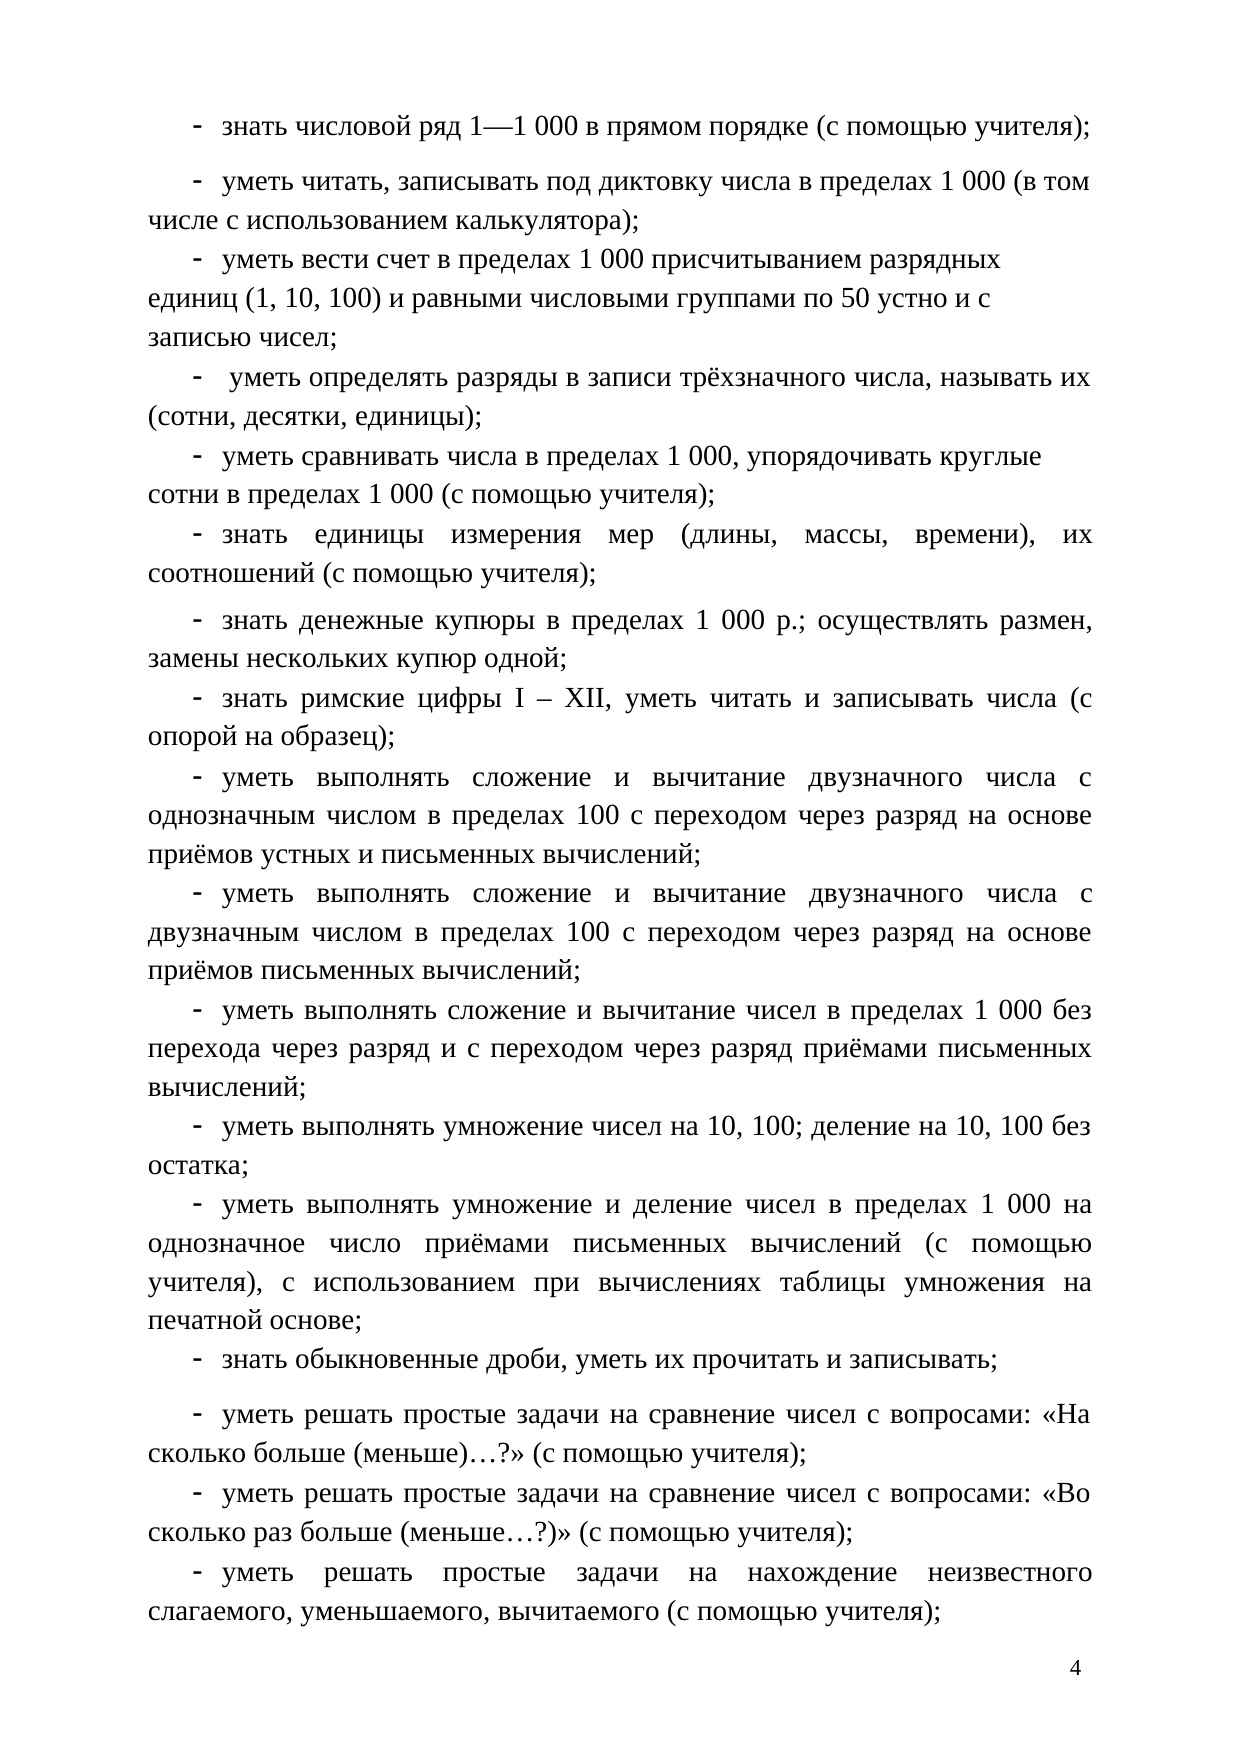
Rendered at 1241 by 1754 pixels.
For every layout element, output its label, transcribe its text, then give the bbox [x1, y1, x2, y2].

list уметь решать простые задачи на сравнение чисел с вопросами: «На сколько больше (меньше)…?» (с помощью учителя); [148, 1396, 1092, 1469]
list знать числовой ряд 1—1 000 в прямом порядке (с помощью учителя); [192, 108, 1105, 142]
list знать обыкновенные дроби, уметь их прочитать и записывать; [192, 1341, 1105, 1375]
list знать римские цифры I – XII, уметь читать и записывать числа (с опорой на образец); [148, 680, 1093, 752]
list уметь выполнять умножение чисел на 10, 100; деление на 10, 100 без остатка; [148, 1108, 1093, 1181]
list уметь определять разряды в записи трёхзначного числа, называть их (сотни, десятки, единицы); [148, 359, 1092, 431]
list уметь читать, записывать под диктовку числа в пределах 1 000 (в том числе с использованием калькулятора); [148, 163, 1092, 236]
list уметь вести счет в пределах 1 000 присчитыванием разрядных единиц (1, 10, 100) и равными числовыми группами по 50 устно и с записью чисел; [148, 242, 1092, 352]
list уметь решать простые задачи на нахождение неизвестного слагаемого, уменьшаемого, вычитаемого (с помощью учителя); [148, 1554, 1093, 1626]
list знать единицы измерения мер (длины, массы, времени), их соотношений (с помощью учителя); [148, 517, 1093, 589]
list знать денежные купюры в пределах 1 000 р.; осуществлять размен, замены нескольких купюр одной; [148, 602, 1093, 674]
list уметь выполнять умножение и деление чисел в пределах 1 000 на однозначное число приёмами письменных вычислений (с помощью учителя), с использованием при вычислениях таблицы умножения на печатной основе; [148, 1187, 1093, 1336]
list уметь выполнять сложение и вычитание двузначного числа с двузначным числом в пределах 100 с переходом через разряд на основе приёмов письменных вычислений; [148, 875, 1093, 986]
list уметь сравнивать числа в пределах 1 000, упорядочивать круглые сотни в пределах 1 000 (с помощью учителя); [148, 438, 1093, 510]
list уметь выполнять сложение и вычитание чисел в пределах 1 000 без перехода через разряд и с переходом через разряд приёмами письменных вычислений; [148, 992, 1093, 1103]
list уметь решать простые задачи на сравнение чисел с вопросами: «Во сколько раз больше (меньше…?)» (с помощью учителя); [148, 1475, 1092, 1547]
list уметь выполнять сложение и вычитание двузначного числа с однозначным числом в пределах 100 с переходом через разряд на основе приёмов устных и письменных вычислений; [148, 759, 1093, 869]
